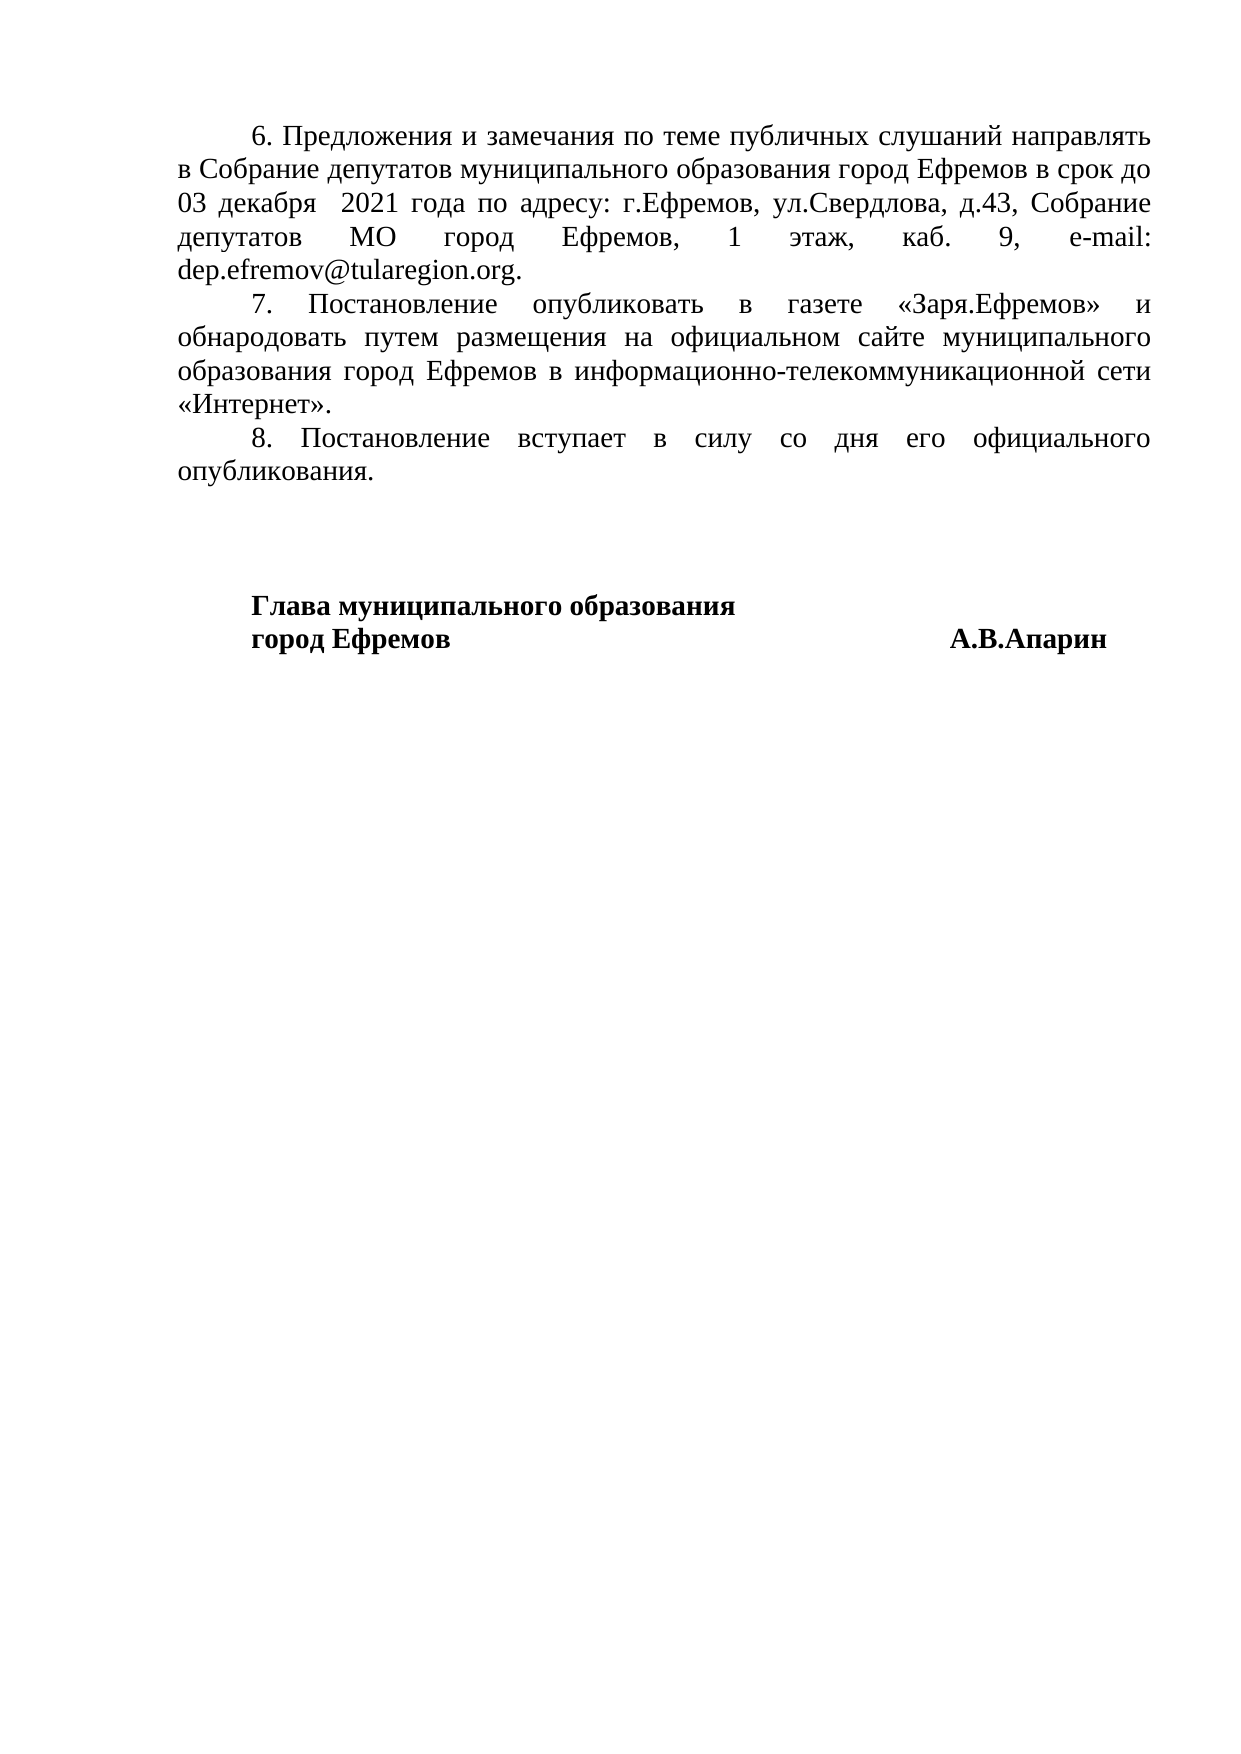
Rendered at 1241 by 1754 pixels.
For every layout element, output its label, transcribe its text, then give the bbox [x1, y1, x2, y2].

text Глава муниципального образования [177, 588, 1152, 621]
text 8. Постановление вступает в силу со дня его официального опубликования. [177, 420, 1152, 487]
text 7. Постановление опубликовать в газете «Заря.Ефремов» и обнародовать путем размещения на официальном сайте муниципального образования город Ефремов в информационно-телекоммуникационной сети «Интернет». [177, 286, 1152, 420]
text 6. Предложения и замечания по теме публичных слушаний направлять в Собрание депутатов муниципального образования город Ефремов в срок до 03 декабря 2021 года по адресу: г.Ефремов, ул.Свердлова, д.43, Собрание депутатов МО город Ефремов, 1 этаж, каб. 9, e-mail: dep.efremov@tularegion.org. [177, 118, 1152, 286]
text город Ефремов А.В.Апарин [177, 621, 1152, 688]
